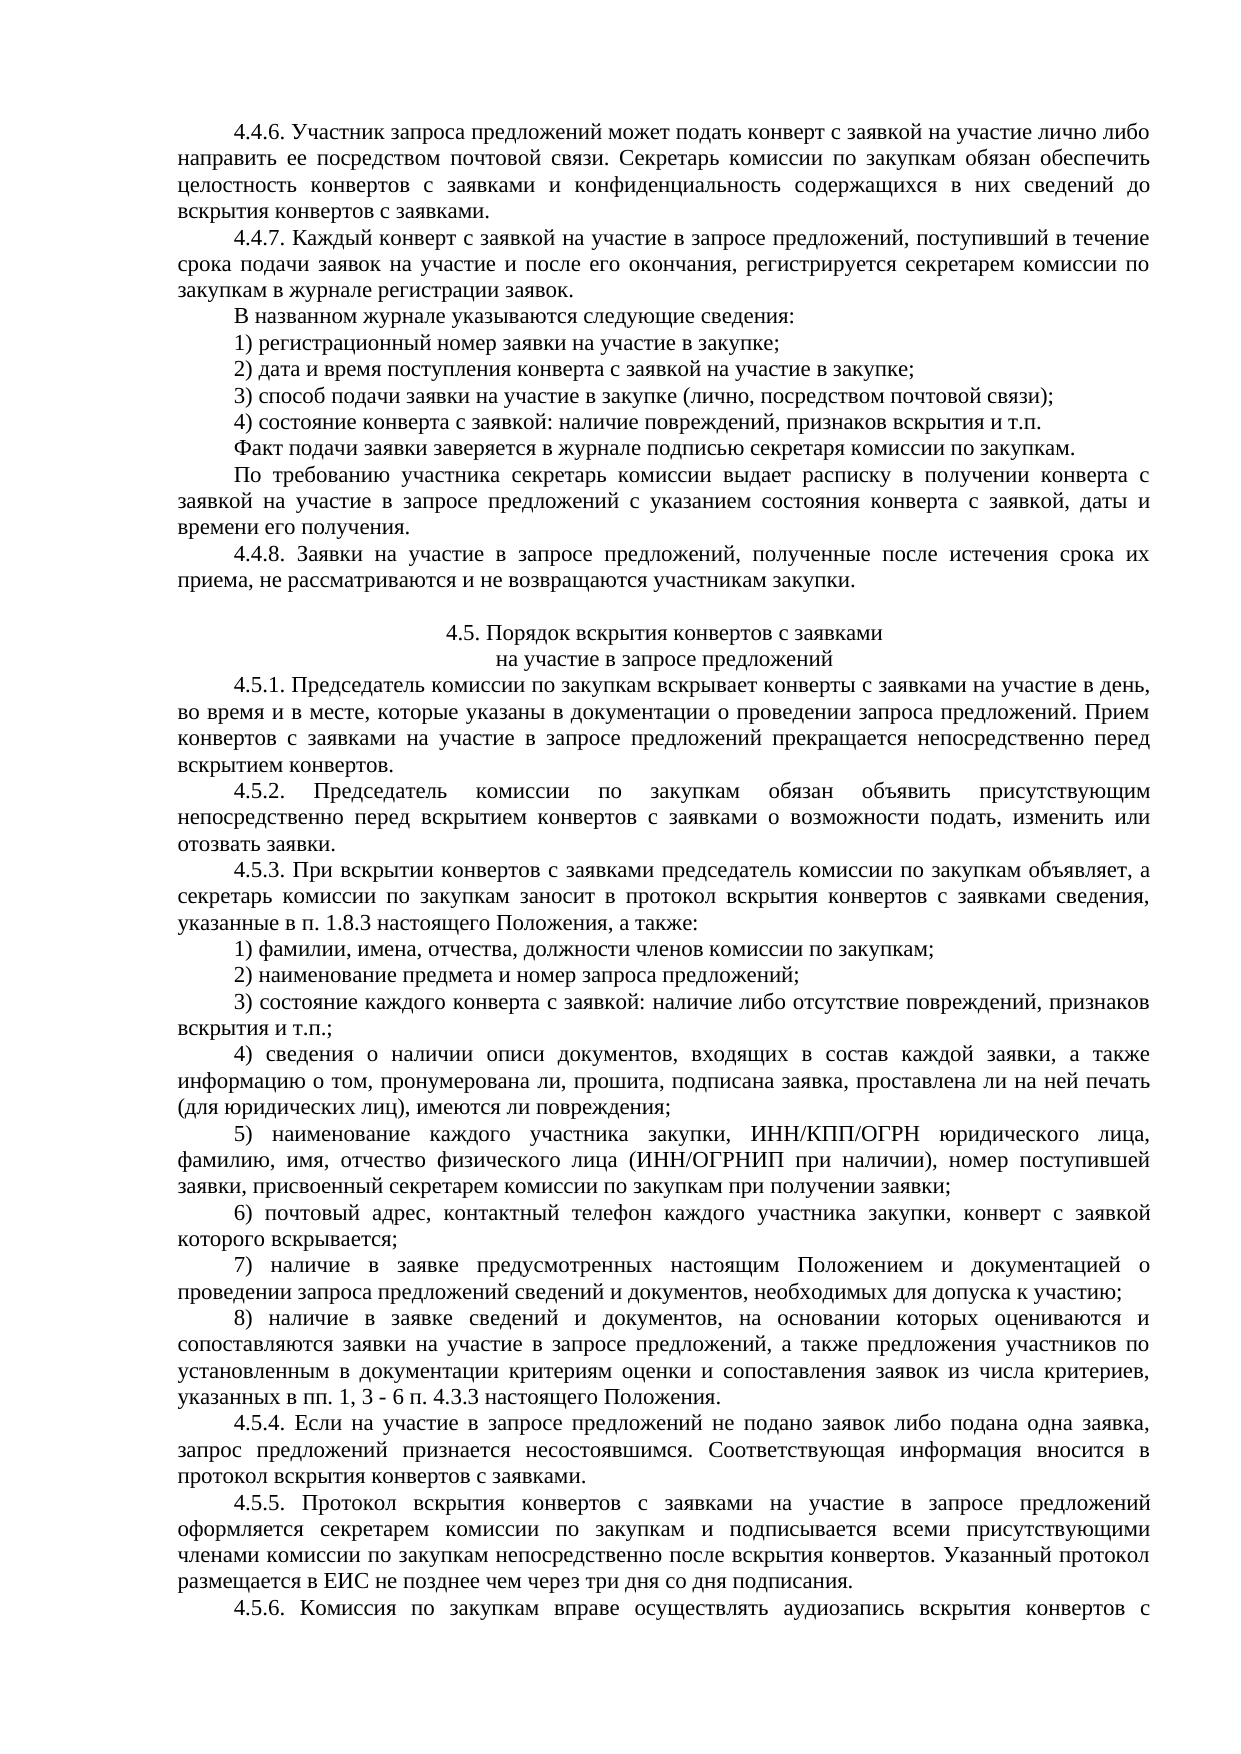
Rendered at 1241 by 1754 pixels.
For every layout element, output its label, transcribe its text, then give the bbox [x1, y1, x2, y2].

text В названном журнале указываются следующие сведения: [177, 303, 1152, 329]
text 4) состояние конверта с заявкой: наличие повреждений, признаков вскрытия и т.п. [177, 408, 1152, 434]
text 1) регистрационный номер заявки на участие в закупке; [177, 329, 1152, 355]
text 8) наличие в заявке сведений и документов, на основании которых оцениваются и сопоставляются заявки на участие в запросе предложений, а также предложения участников по установленным в документации критериям оценки и сопоставления заявок из числа критериев, указанных в пп. 1, 3 - 6 п. 4.3.3 настоящего Положения. [177, 1304, 1152, 1409]
text 7) наличие в заявке предусмотренных настоящим Положением и документацией о проведении запроса предложений сведений и документов, необходимых для допуска к участию; [177, 1251, 1152, 1304]
text 4.5.5. Протокол вскрытия конвертов с заявками на участие в запросе предложений оформляется секретарем комиссии по закупкам и подписывается всеми присутствующими членами комиссии по закупкам непосредственно после вскрытия конвертов. Указанный протокол размещается в ЕИС не позднее чем через три дня со дня подписания. [177, 1488, 1152, 1594]
text 2) дата и время поступления конверта с заявкой на участие в закупке; [177, 355, 1152, 382]
text 4.4.7. Каждый конверт с заявкой на участие в запросе предложений, поступивший в течение срока подачи заявок на участие и после его окончания, регистрируется секретарем комиссии по закупкам в журнале регистрации заявок. [177, 223, 1152, 303]
text на участие в запросе предложений [177, 645, 1152, 672]
text 5) наименование каждого участника закупки, ИНН/КПП/ОГРН юридического лица, фамилию, имя, отчество физического лица (ИНН/ОГРНИП при наличии), номер поступившей заявки, присвоенный секретарем комиссии по закупкам при получении заявки; [177, 1119, 1152, 1199]
text 4.5.4. Если на участие в запросе предложений не подано заявок либо подана одна заявка, запрос предложений признается несостоявшимся. Соответствующая информация вносится в протокол вскрытия конвертов с заявками. [177, 1409, 1152, 1488]
text 4.4.6. Участник запроса предложений может подать конверт с заявкой на участие лично либо направить ее посредством почтовой связи. Секретарь комиссии по закупкам обязан обеспечить целостность конвертов с заявками и конфиденциальность содержащихся в них сведений до вскрытия конвертов с заявками. [177, 118, 1152, 223]
text 2) наименование предмета и номер запроса предложений; [177, 961, 1152, 988]
text 3) способ подачи заявки на участие в закупке (лично, посредством почтовой связи); [177, 382, 1152, 408]
text Факт подачи заявки заверяется в журнале подписью секретаря комиссии по закупкам. [177, 434, 1152, 461]
text 4) сведения о наличии описи документов, входящих в состав каждой заявки, а также информацию о том, пронумерована ли, прошита, подписана заявка, проставлена ли на ней печать (для юридических лиц), имеются ли повреждения; [177, 1041, 1152, 1119]
text 4.5.2. Председатель комиссии по закупкам обязан объявить присутствующим непосредственно перед вскрытием конвертов с заявками о возможности подать, изменить или отозвать заявки. [177, 777, 1152, 856]
text 6) почтовый адрес, контактный телефон каждого участника закупки, конверт с заявкой которого вскрывается; [177, 1199, 1152, 1251]
text 4.4.8. Заявки на участие в запросе предложений, полученные после истечения срока их приема, не рассматриваются и не возвращаются участникам закупки. [177, 540, 1152, 592]
text 4.5.3. При вскрытии конвертов с заявками председатель комиссии по закупкам объявляет, а секретарь комиссии по закупкам заносит в протокол вскрытия конвертов с заявками сведения, указанные в п. 1.8.3 настоящего Положения, а также: [177, 856, 1152, 935]
text 3) состояние каждого конверта с заявкой: наличие либо отсутствие повреждений, признаков вскрытия и т.п.; [177, 988, 1152, 1041]
text 4.5. Порядок вскрытия конвертов с заявками [177, 619, 1152, 645]
text 4.5.1. Председатель комиссии по закупкам вскрывает конверты с заявками на участие в день, во время и в месте, которые указаны в документации о проведении запроса предложений. Прием конвертов с заявками на участие в запросе предложений прекращается непосредственно перед вскрытием конвертов. [177, 672, 1152, 777]
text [177, 1594, 1152, 1620]
text 1) фамилии, имена, отчества, должности членов комиссии по закупкам; [177, 935, 1152, 961]
text По требованию участника секретарь комиссии выдает расписку в получении конверта с заявкой на участие в запросе предложений с указанием состояния конверта с заявкой, даты и времени его получения. [177, 461, 1152, 540]
